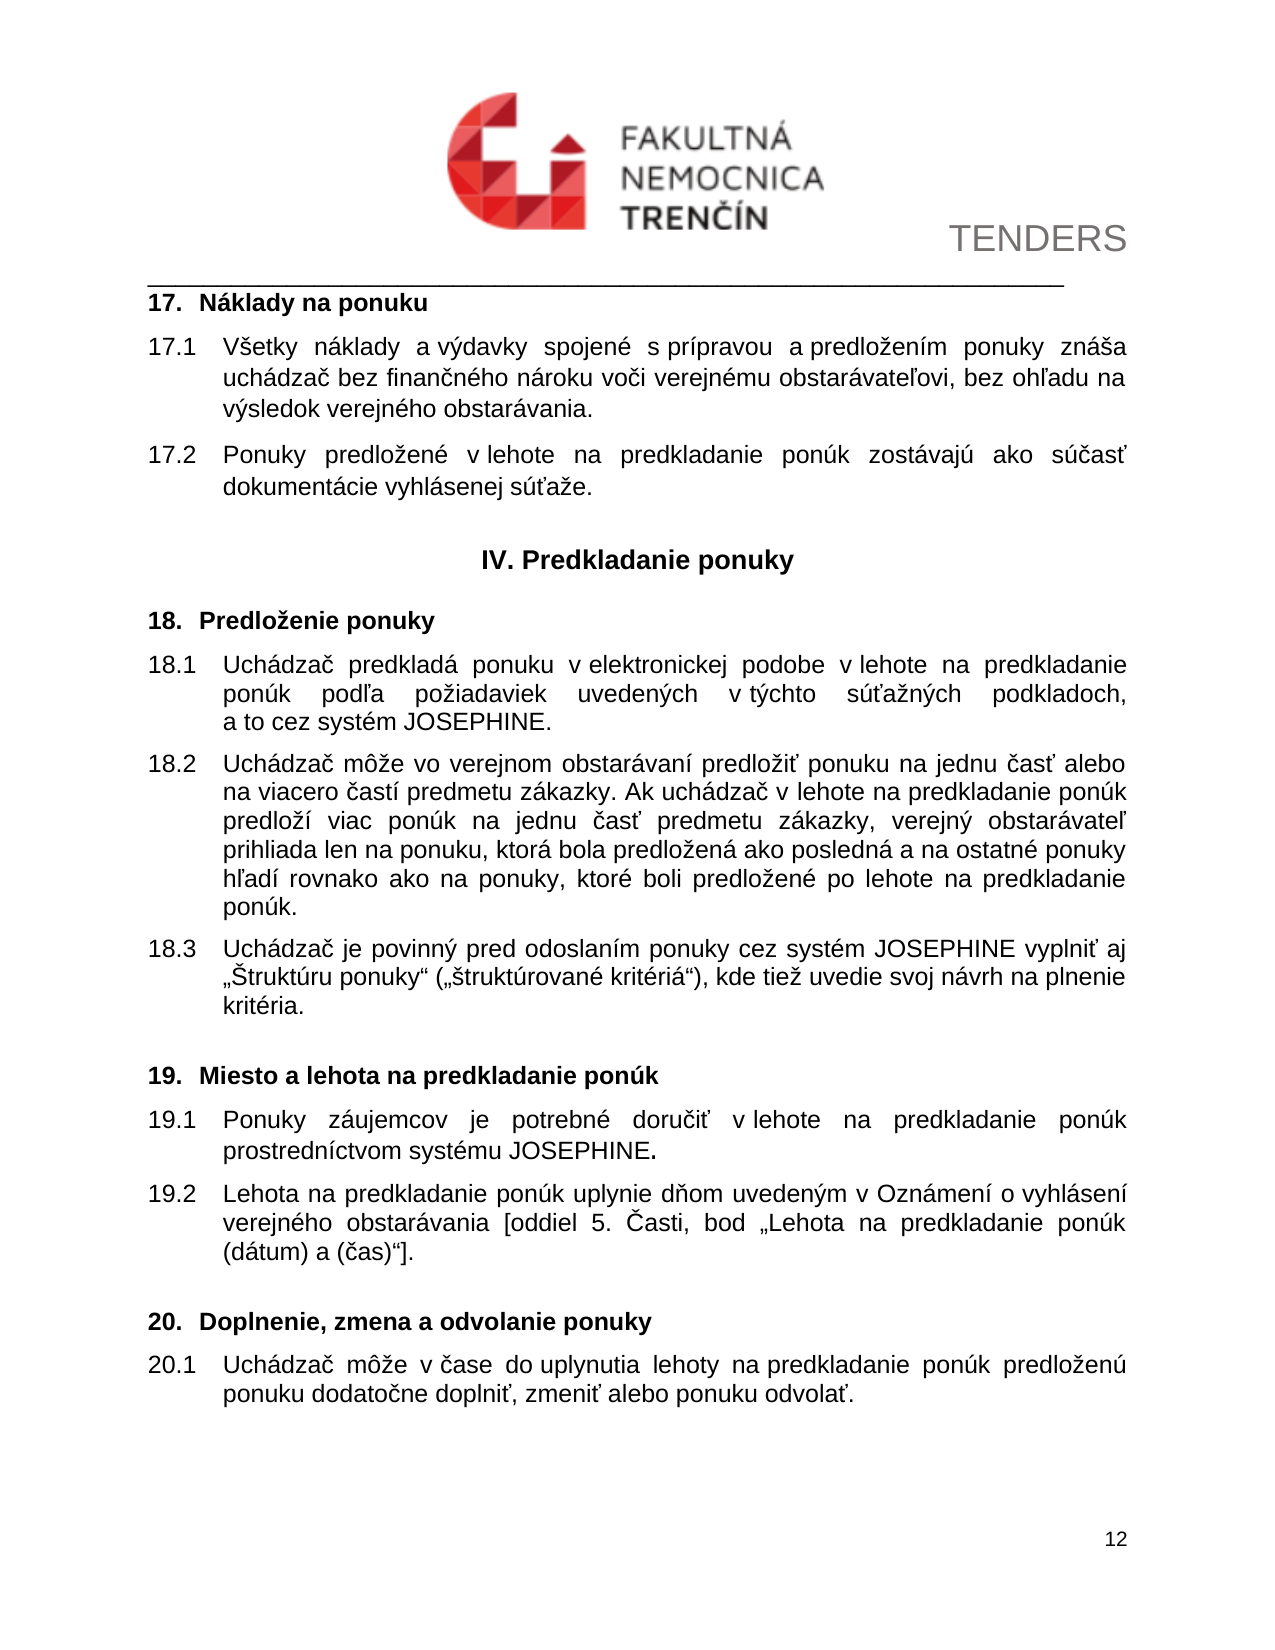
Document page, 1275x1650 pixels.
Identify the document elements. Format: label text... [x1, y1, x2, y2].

list Uchádzač predkladá ponuku v elektronickej podobe v lehote na predkladanie ponúk podľa požiadaviek uvedených v týchto súťažných podkladoch, a to cez systém JOSEPHINE. [148, 650, 1127, 736]
subtitle Uchádzač môže v čase do uplynutia lehoty na predkladanie ponúk predloženú ponuku dodatočne doplniť, zmeniť alebo ponuku odvolať. [148, 1350, 1127, 1408]
subtitle Predloženie ponuky [148, 606, 1127, 635]
subtitle Ponuky záujemcov je potrebné doručiť v lehote na predkladanie ponúk prostredníctvom systému JOSEPHINE. [148, 1104, 1127, 1164]
subtitle Uchádzač je povinný pred odoslaním ponuky cez systém JOSEPHINE vyplniť aj „Štruktúru ponuky“ („štruktúrované kritériá“), kde tiež uvedie svoj návrh na plnenie kritéria. [148, 933, 1127, 1020]
subtitle Náklady na ponuku [148, 288, 1127, 317]
subtitle Lehota na predkladanie ponúk uplynie dňom uvedeným v Oznámení o vyhlásení verejného obstarávania [oddiel 5. Časti, bod „Lehota na predkladanie ponúk (dátum) a (čas)“]. [148, 1179, 1127, 1265]
list Ponuky predložené v lehote na predkladanie ponúk zostávajú ako súčasť dokumentácie vyhlásenej súťaže. [148, 440, 1127, 500]
subtitle Doplnenie, zmena a odvolanie ponuky [148, 1307, 1127, 1335]
list Všetky náklady a výdavky spojené s prípravou a predložením ponuky znáša uchádzač bez finančného nároku voči verejnému obstarávateľovi, bez ohľadu na výsledok verejného obstarávania. [148, 332, 1127, 423]
list Uchádzač môže vo verejnom obstarávaní predložiť ponuku na jednu časť alebo na viacero častí predmetu zákazky. Ak uchádzač v lehote na predkladanie ponúk predloží viac ponúk na jednu časť predmetu zákazky, verejný obstarávateľ prihliada len na ponuku, ktorá bola predložená ako posledná a na ostatné ponuky hľadí rovnako ako na ponuky, ktoré boli predložené po lehote na predkladanie ponúk. [148, 748, 1127, 921]
subtitle IV. Predkladanie ponuky [148, 544, 1127, 575]
subtitle Miesto a lehota na predkladanie ponúk [148, 1061, 1127, 1090]
picture [443, 75, 832, 252]
